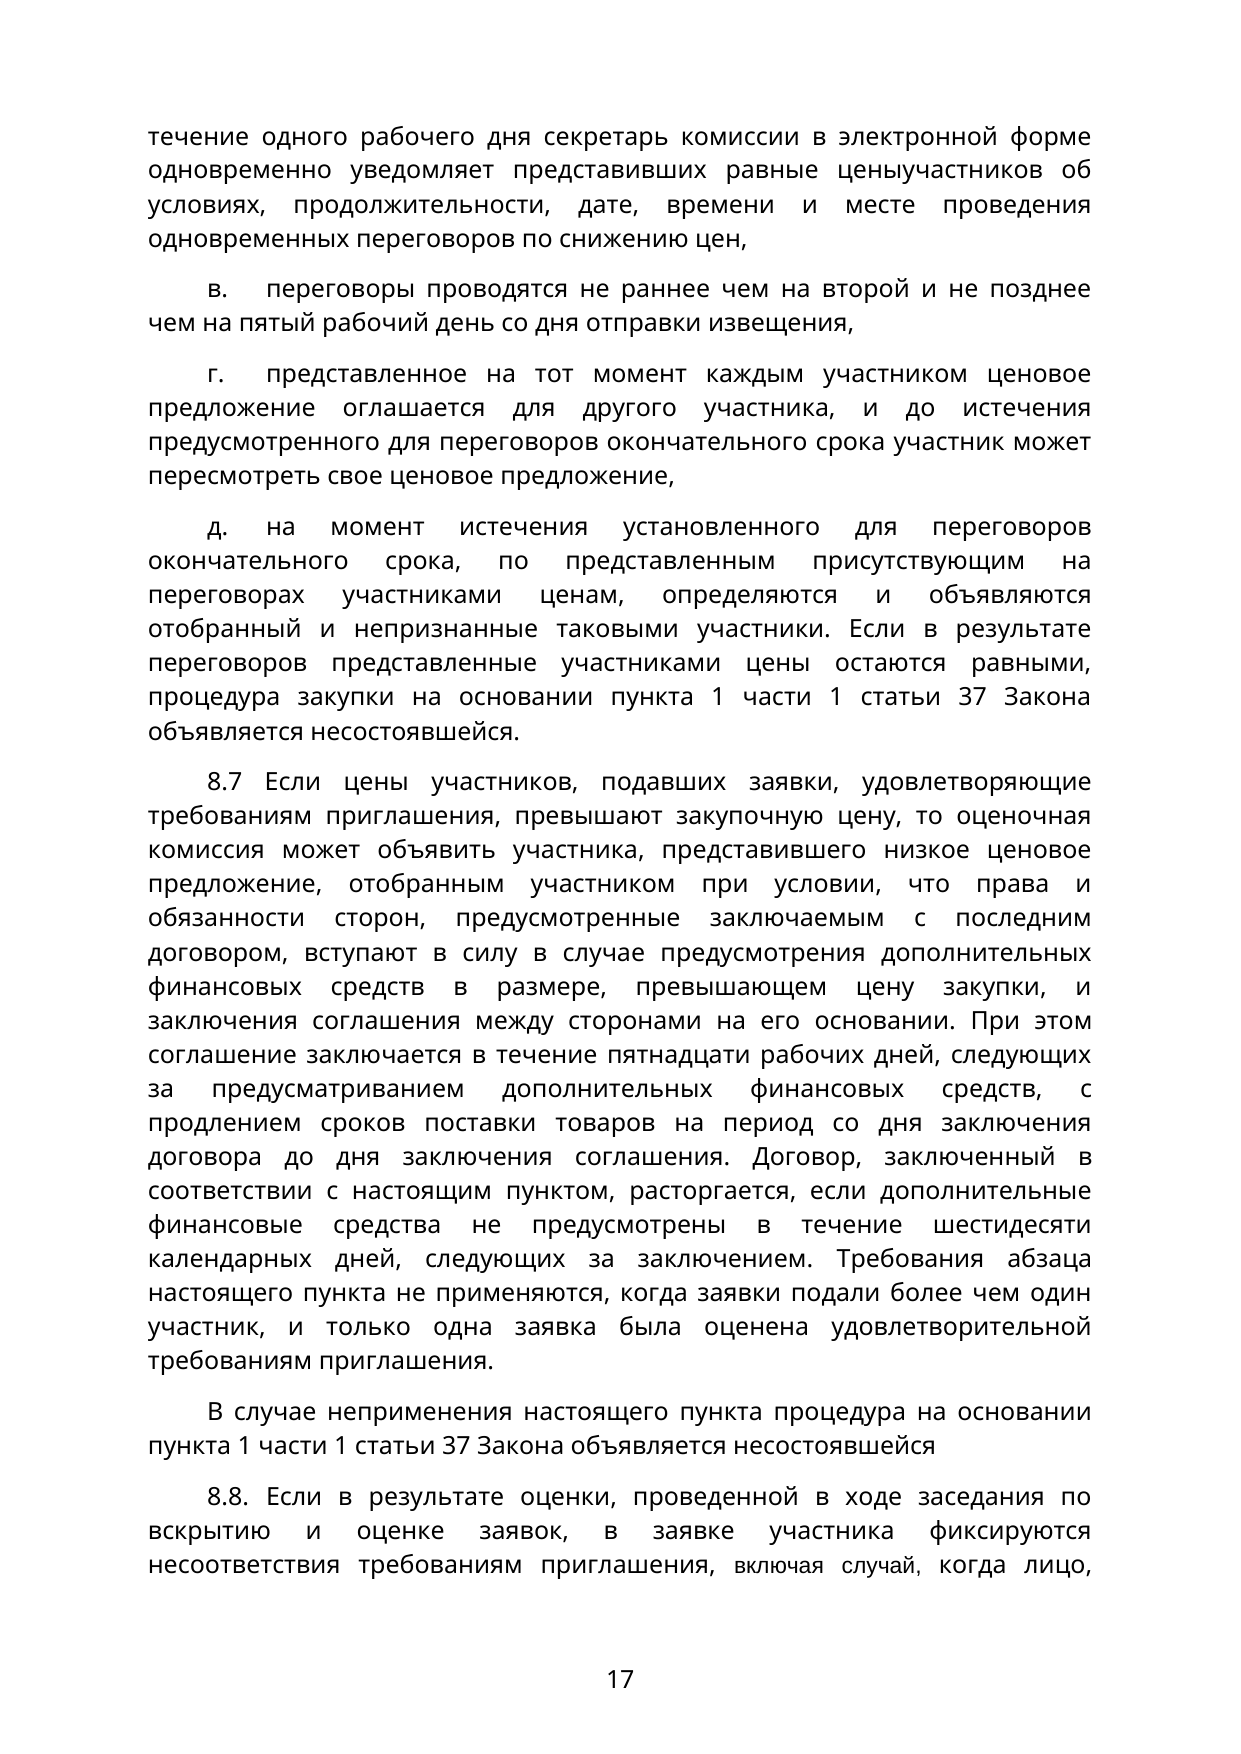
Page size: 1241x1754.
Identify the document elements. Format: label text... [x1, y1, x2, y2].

text г. представленное на тот момент каждым участником ценовое предложение оглашается для другого участника, и до истечения предусмотренного для переговоров окончательного срока участник может пересмотреть свое ценовое предложение, [148, 356, 1092, 492]
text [148, 118, 1092, 254]
text 8.7 Если цены участников, подавших заявки, удовлетворяющие требованиям приглашения, превышают закупочную цену, то оценочная комиссия может объявить участника, представившего низкое ценовое предложение, отобранным участником при условии, что права и обязанности сторон, предусмотренные заключаемым с последним договором, вступают в силу в случае предусмотрения дополнительных финансовых средств в размере, превышающем цену закупки, и заключения соглашения между сторонами на его основании. При этом соглашение заключается в течение пятнадцати рабочих дней, следующих за предусматриванием дополнительных финансовых средств, с продлением сроков поставки товаров на период со дня заключения договора до дня заключения соглашения. Договор, заключенный в соответствии с настоящим пунктом, расторгается, если дополнительные финансовые средства не предусмотрены в течение шестидесяти календарных дней, следующих за заключением. Требования абзаца настоящего пункта не применяются, когда заявки подали более чем один участник, и только одна заявка была оценена удовлетворительной требованиям приглашения. [148, 764, 1092, 1377]
text д. на момент истечения установленного для переговоров окончательного срока, по представленным присутствующим на переговорах участниками ценам, определяются и объявляются отобранный и непризнанные таковыми участники. Если в результате переговоров представленные участниками цены остаются равными, процедура закупки на основании пункта 1 части 1 статьи 37 Закона объявляется несостоявшейся. [148, 509, 1092, 747]
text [148, 1478, 1092, 1581]
text В случае неприменения настоящего пункта процедура на основании пункта 1 части 1 статьи 37 Закона объявляется несостоявшейся [148, 1394, 1092, 1462]
text в. переговоры проводятся не раннее чем на второй и не позднее чем на пятый рабочий день со дня отправки извещения, [148, 271, 1092, 339]
